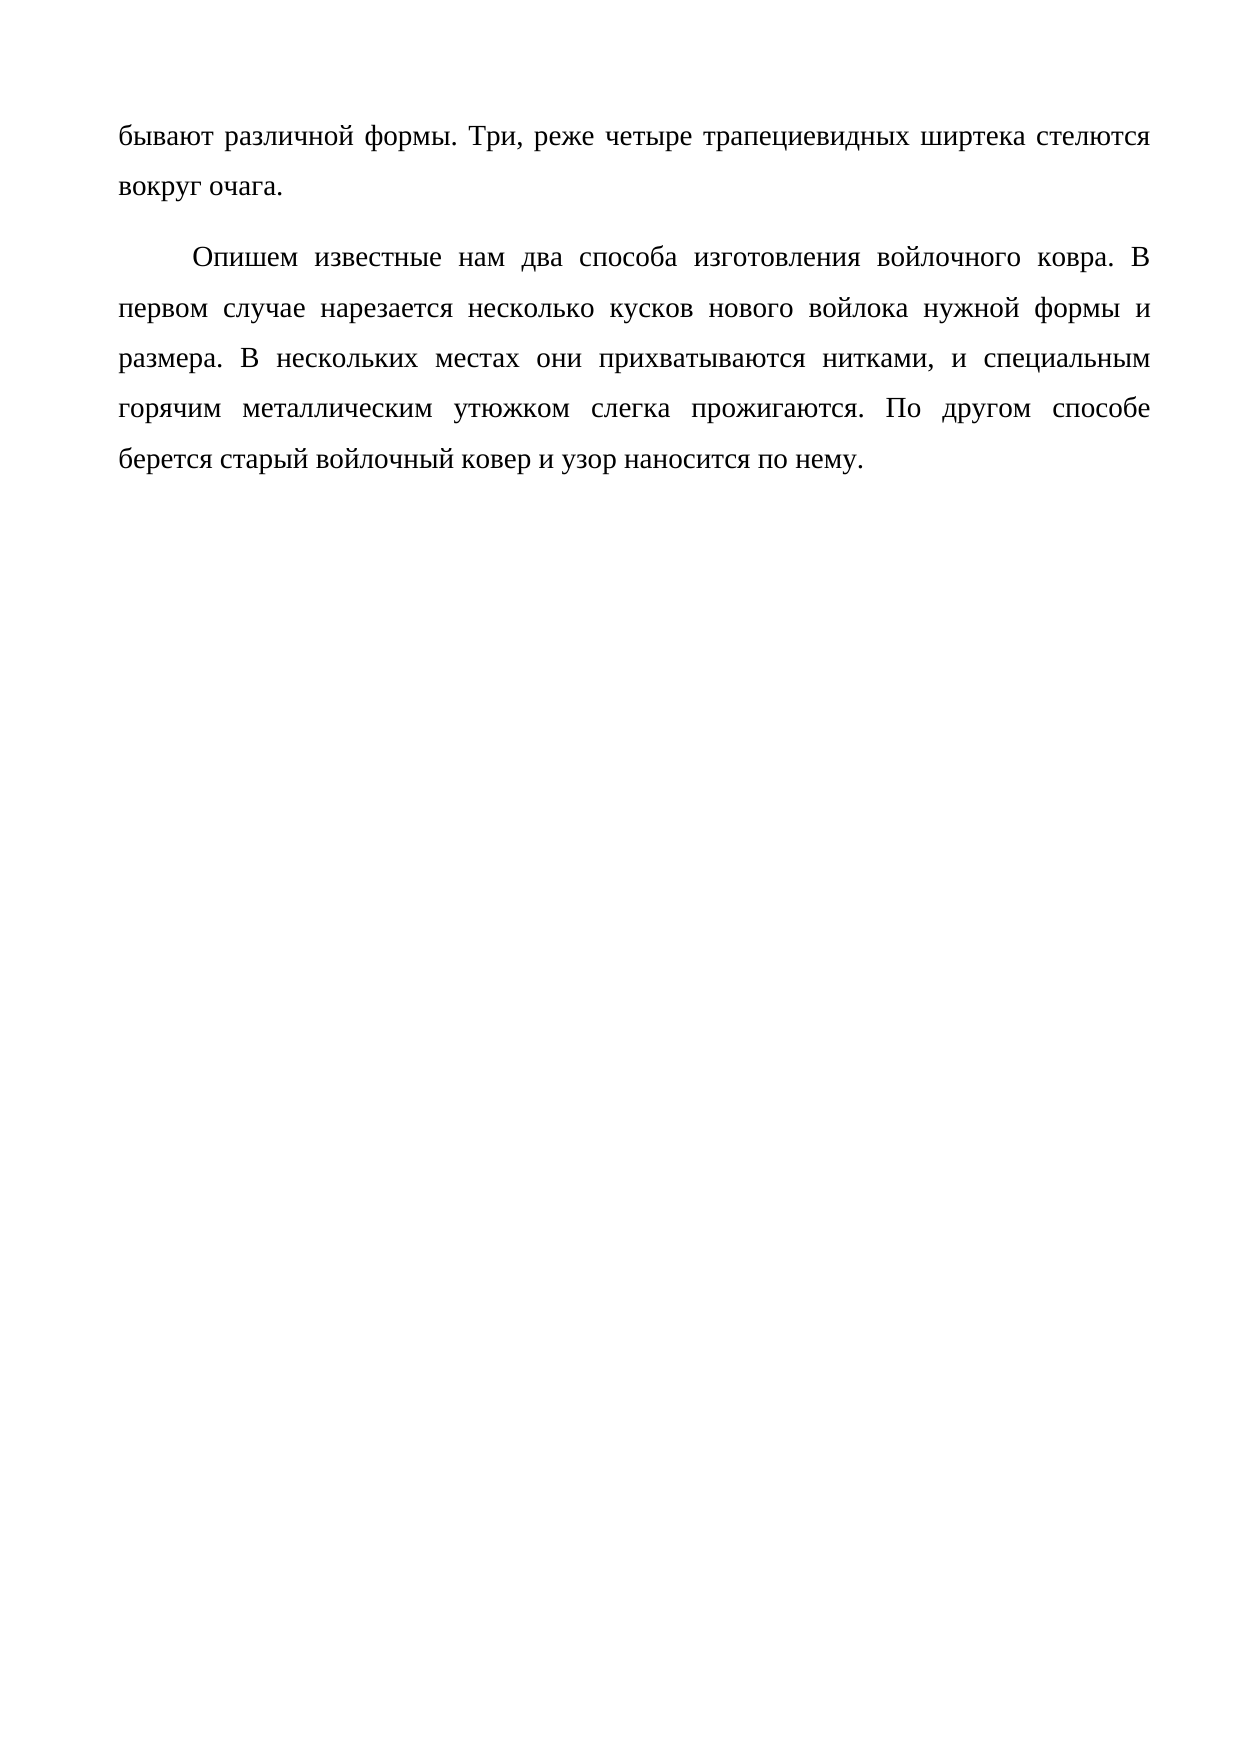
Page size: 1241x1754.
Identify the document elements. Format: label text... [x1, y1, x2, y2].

text Опишем известные нам два способа изготовления войлочного ковра. В первом случае нарезается несколько кусков нового войлока нужной формы и размера. В нескольких местах они прихватываются нитками, и специальным горячим металлическим утюжком слегка прожигаются. По другом способе берется старый войлочный ковер и узор наносится по нему. [118, 239, 1152, 474]
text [118, 118, 1152, 202]
